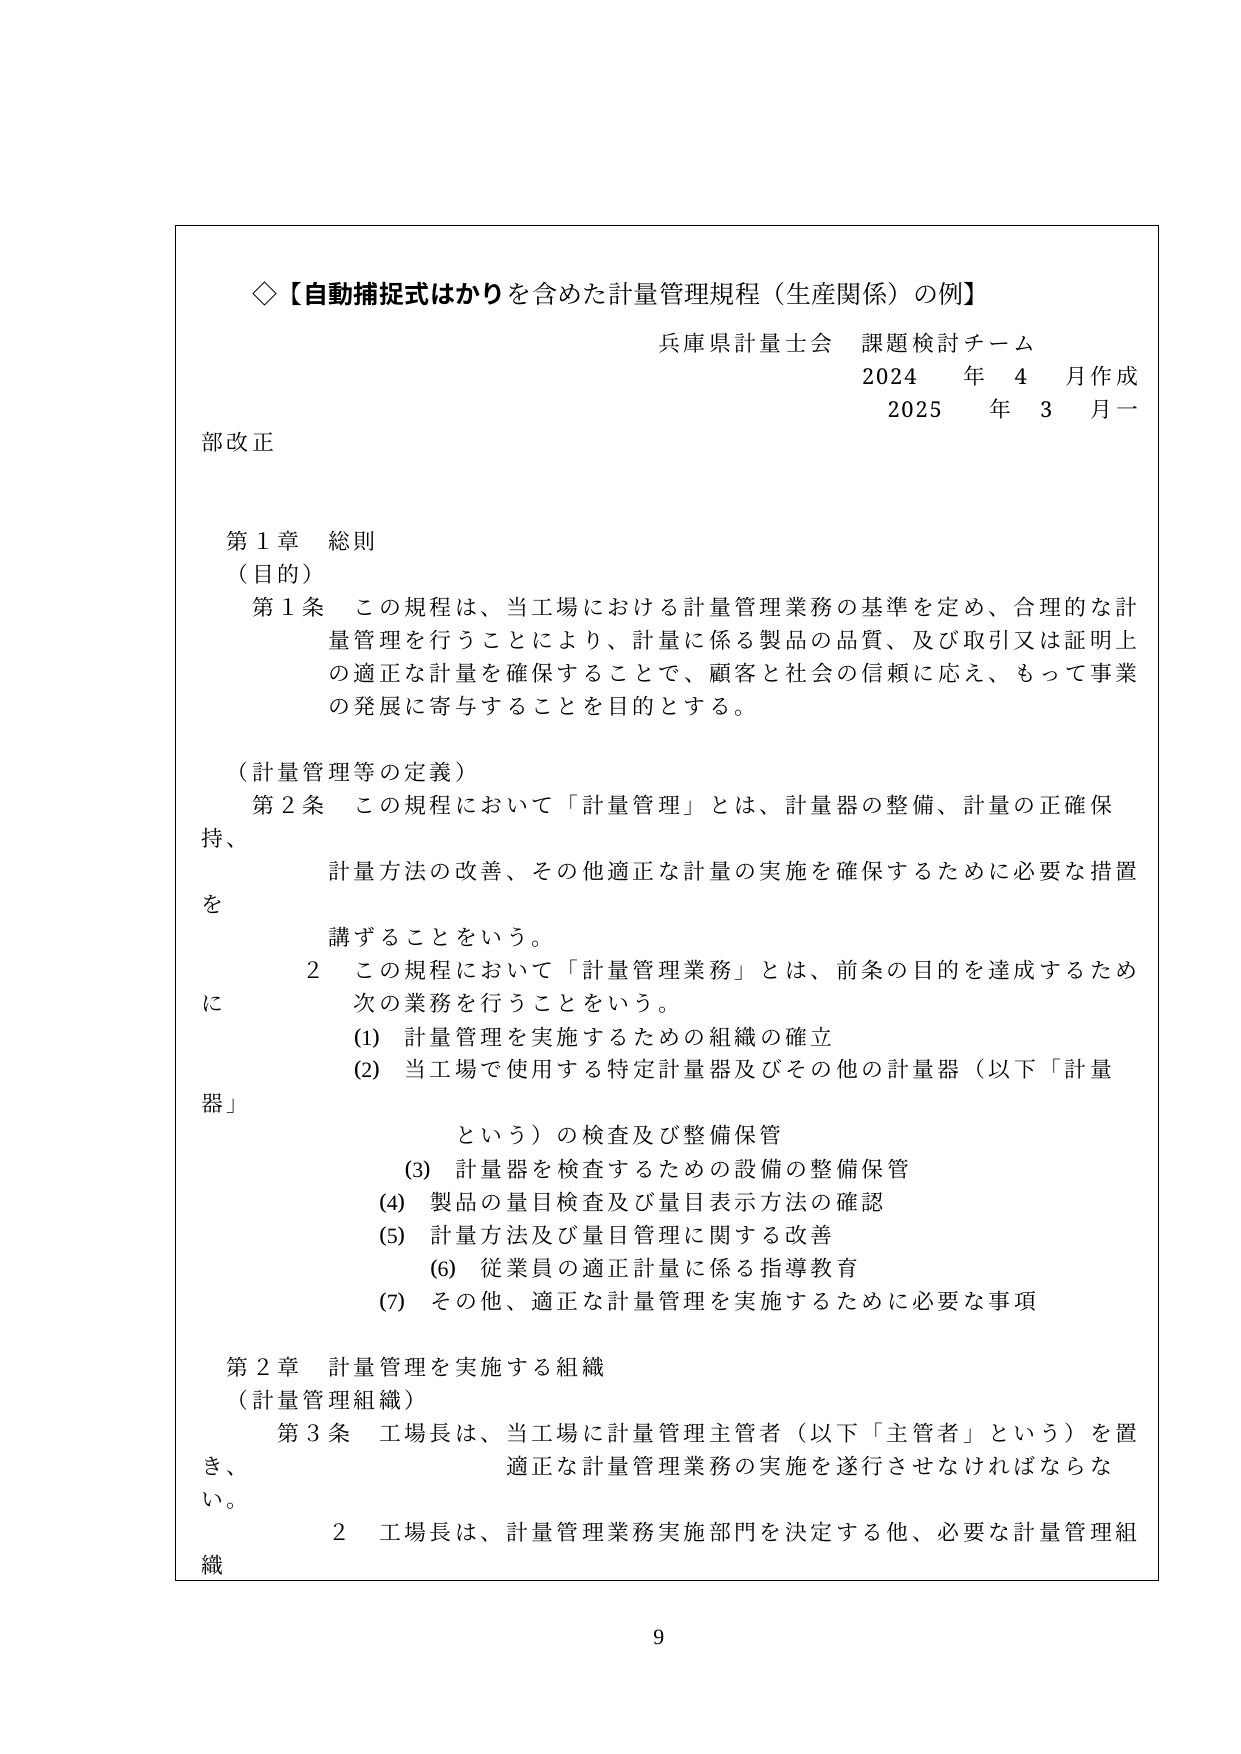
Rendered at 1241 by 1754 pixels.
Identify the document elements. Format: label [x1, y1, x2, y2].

table_header [176, 226, 1158, 1580]
